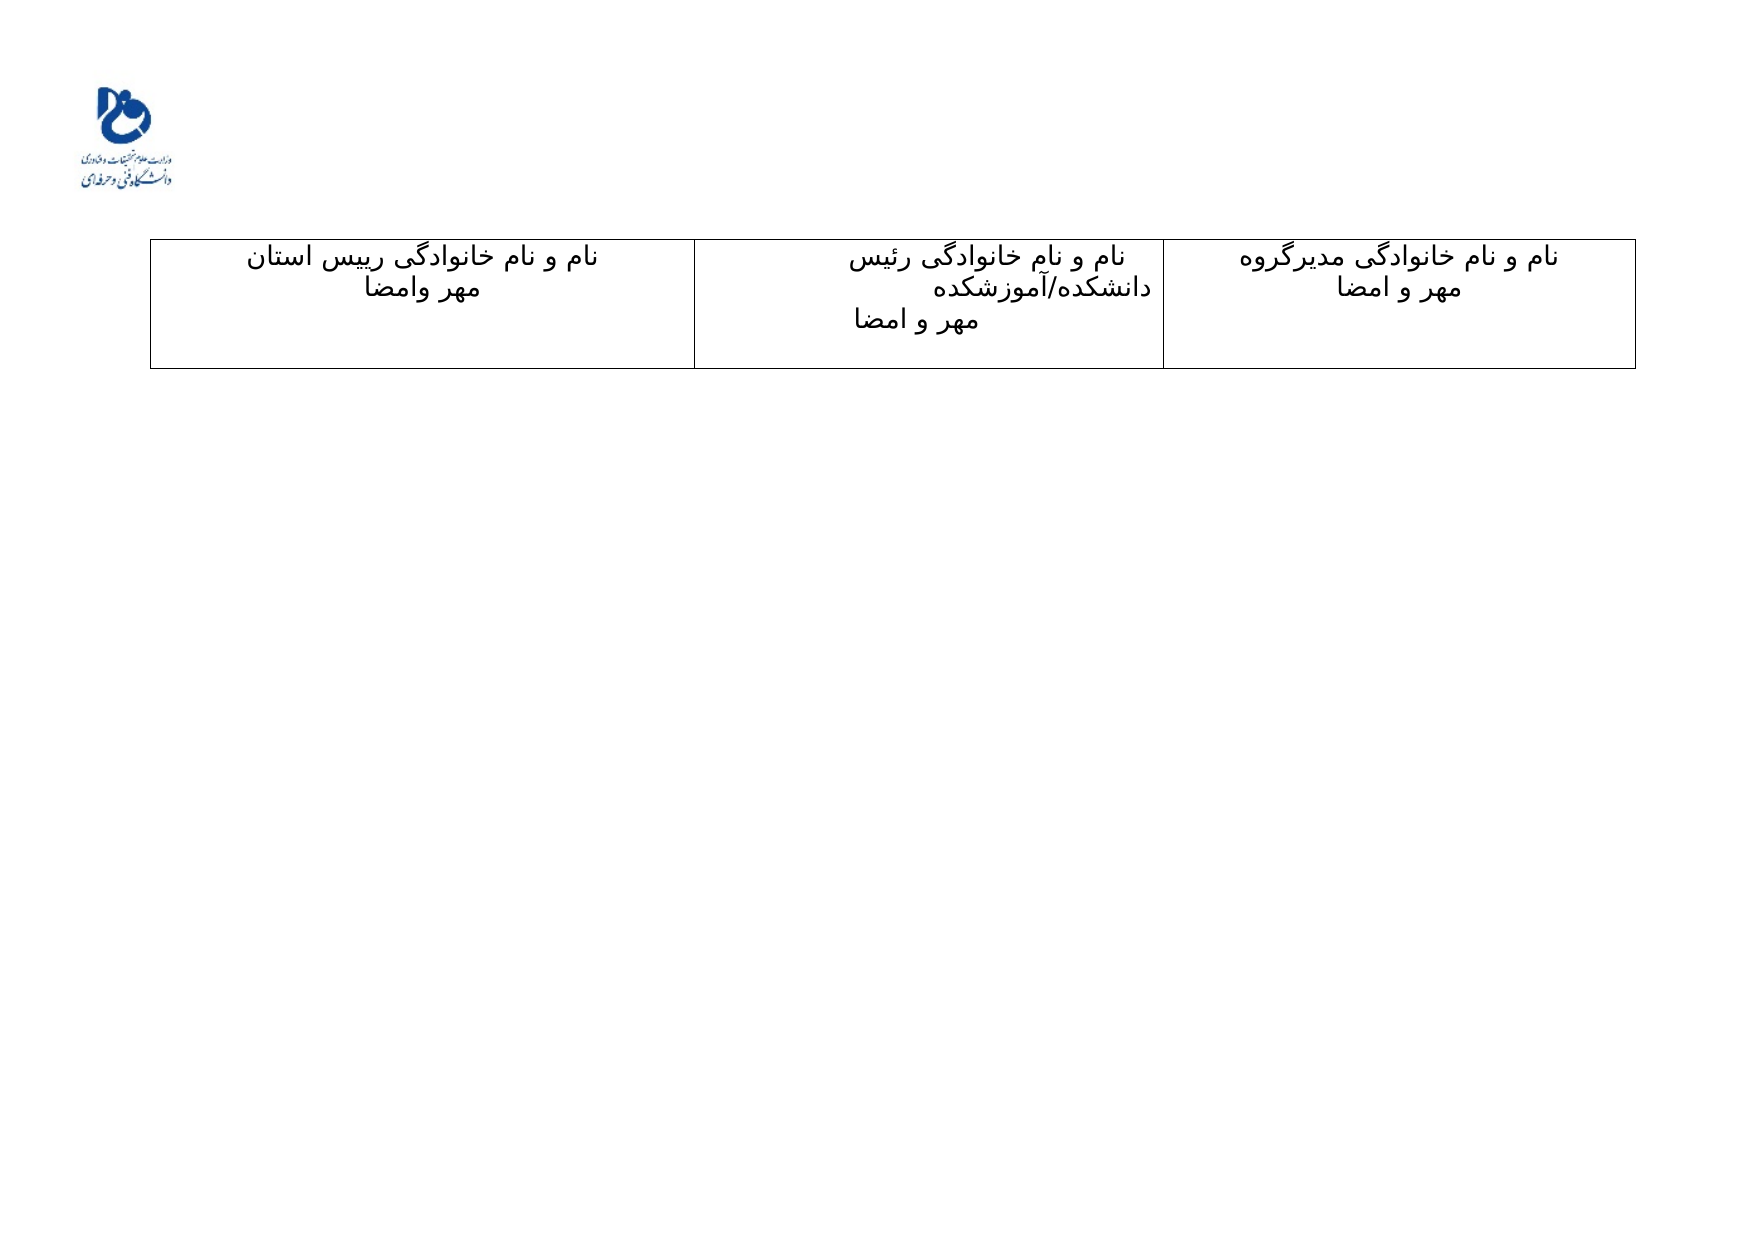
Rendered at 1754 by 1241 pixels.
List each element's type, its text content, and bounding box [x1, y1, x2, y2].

table_header نام و نام خانوادگی رییس استان مهر وامضا [151, 240, 694, 368]
table_header نام و نام خانوادگی رئیس دانشکده/آموزشکده مهر و امضا [695, 240, 1163, 368]
table_header نام و نام خانوادگی مدیرگروه مهر و امضا [1164, 240, 1635, 368]
picture [34, 31, 219, 239]
